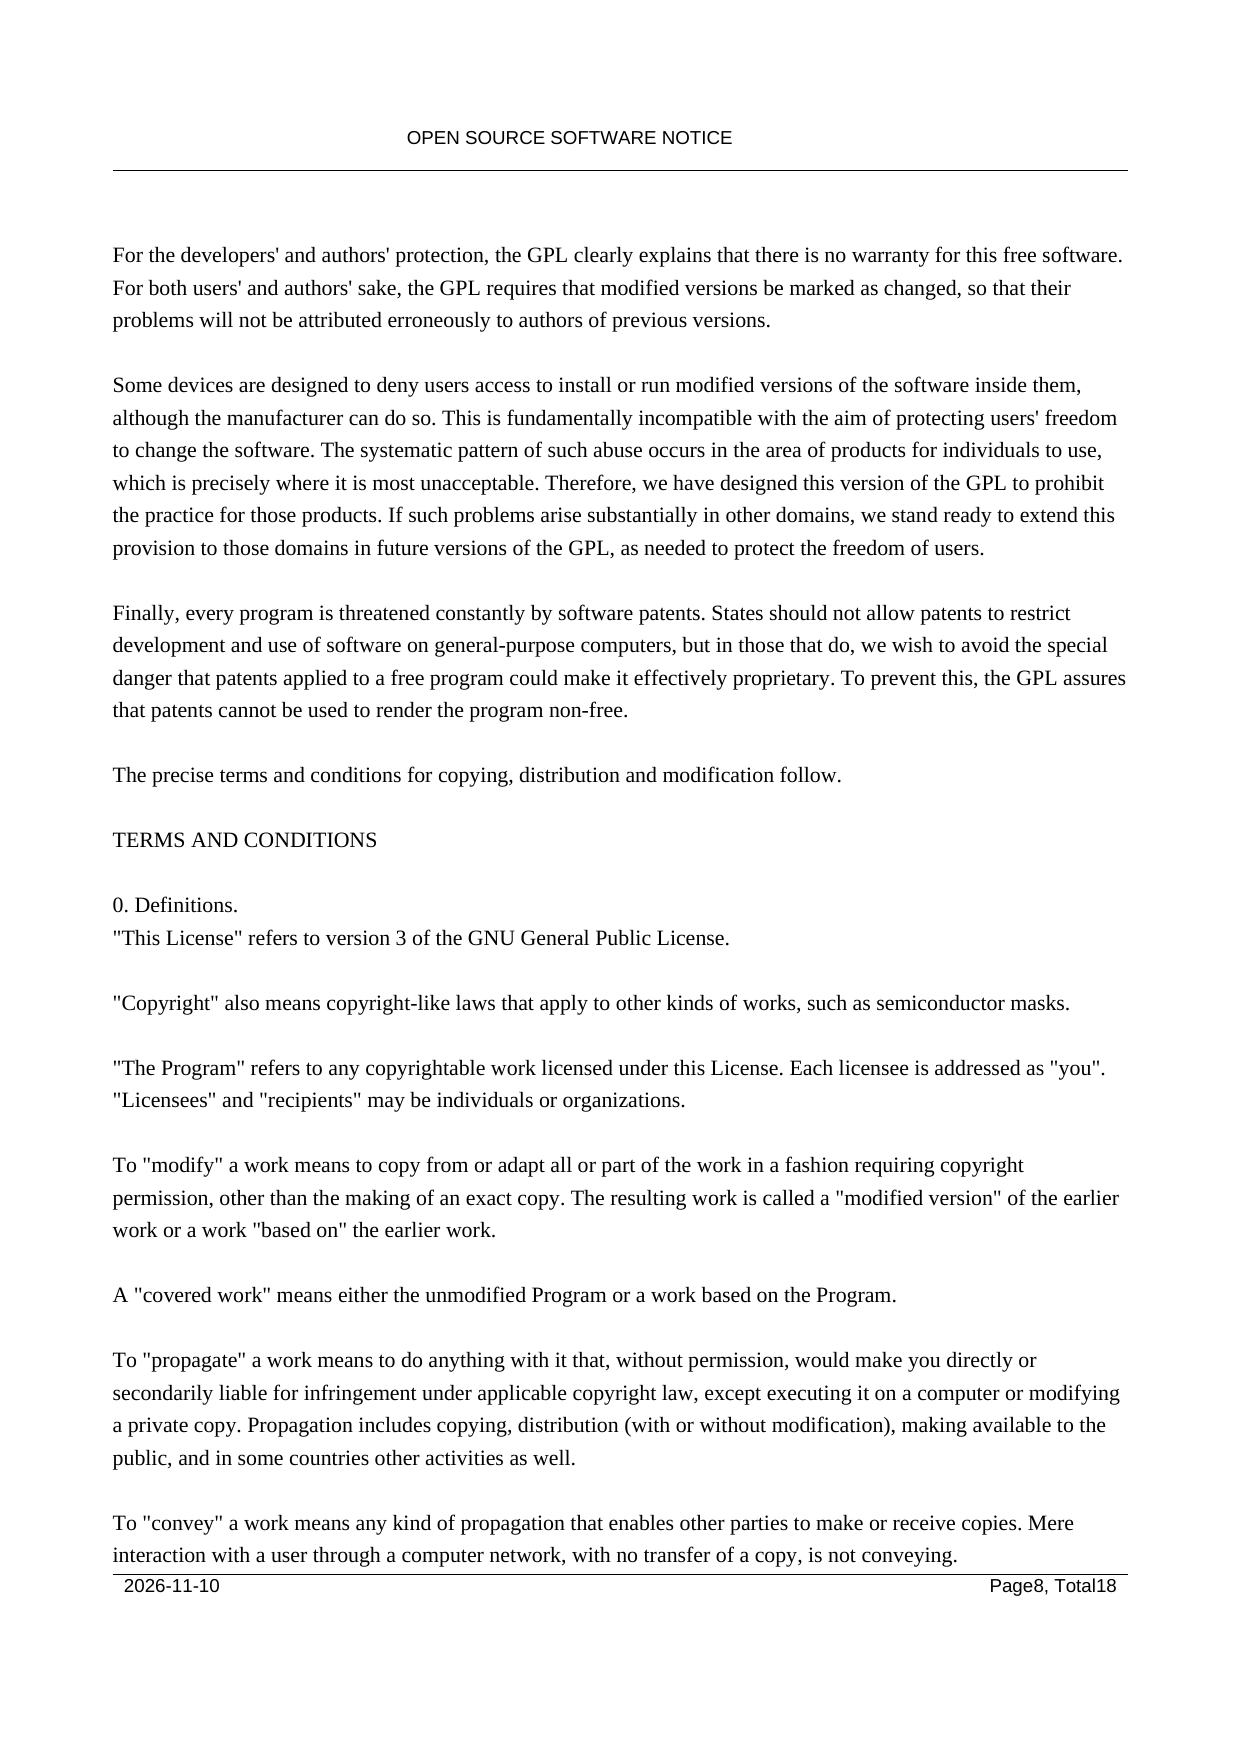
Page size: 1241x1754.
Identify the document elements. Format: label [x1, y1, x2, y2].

text [112, 206, 1128, 1571]
